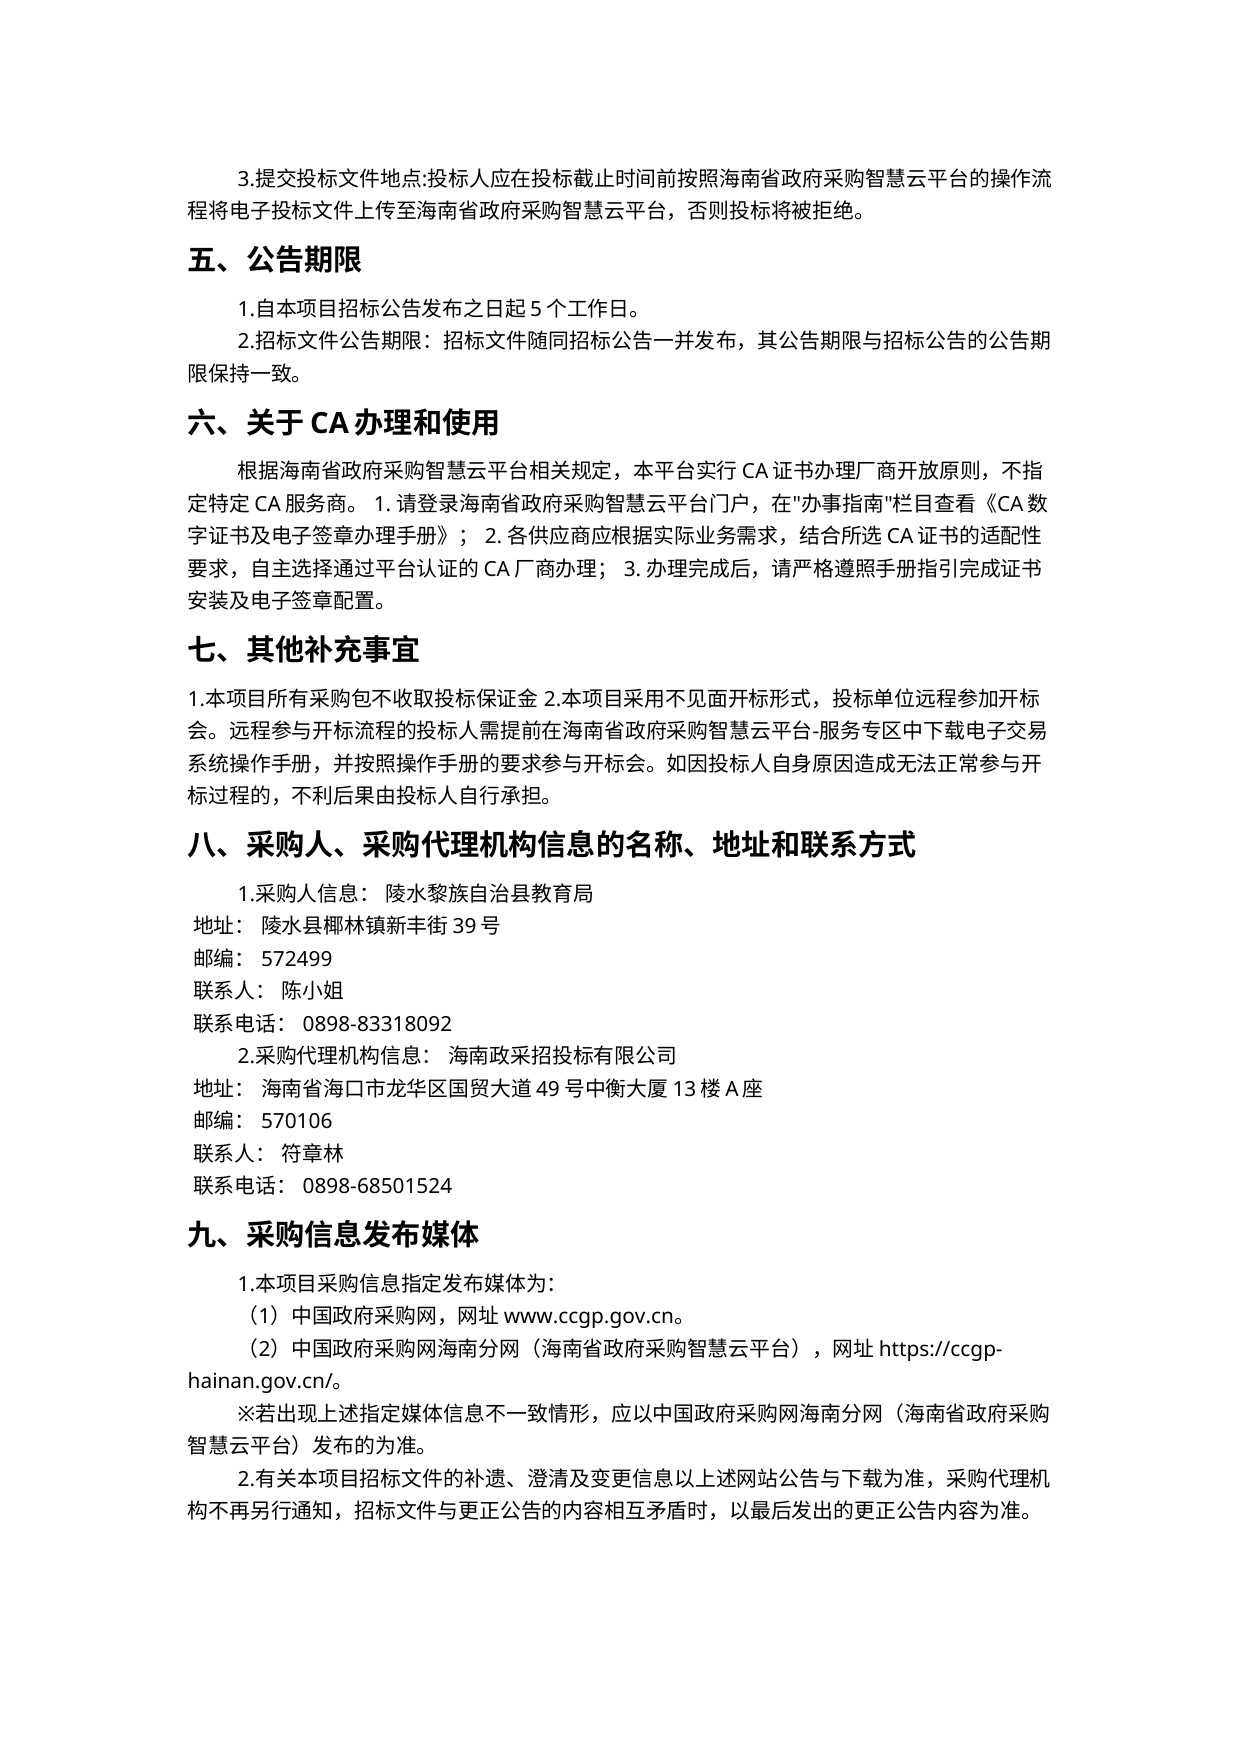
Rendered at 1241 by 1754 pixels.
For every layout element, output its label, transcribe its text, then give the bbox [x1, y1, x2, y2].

text 地址： 海南省海口市龙华区国贸大道49号中衡大厦13楼A座 [187, 1072, 1053, 1104]
text 八、采购人、采购代理机构信息的名称、地址和联系方式 [187, 812, 1053, 877]
text 联系电话： 0898-83318092 [187, 1007, 1053, 1039]
text 邮编： 570106 [187, 1104, 1053, 1137]
text （1）中国政府采购网，网址www.ccgp.gov.cn。 [187, 1299, 1053, 1332]
text 七、其他补充事宜 [187, 617, 1053, 682]
text ※若出现上述指定媒体信息不一致情形，应以中国政府采购网海南分网（海南省政府采购智慧云平台）发布的为准。 [187, 1397, 1053, 1462]
text 六、关于CA办理和使用 [187, 389, 1053, 454]
text 邮编： 572499 [187, 942, 1053, 974]
text 九、采购信息发布媒体 [187, 1202, 1053, 1267]
text （2）中国政府采购网海南分网（海南省政府采购智慧云平台），网址https://ccgp-hainan.gov.cn/。 [187, 1332, 1053, 1397]
text 1.本项目所有采购包不收取投标保证金 2.本项目采用不见面开标形式，投标单位远程参加开标会。远程参与开标流程的投标人需提前在海南省政府采购智慧云平台-服务专区中下载电子交易系统操作手册，并按照操作手册的要求参与开标会。如因投标人自身原因造成无法正常参与开标过程的，不利后果由投标人自行承担。 [187, 682, 1053, 812]
text 1.自本项目招标公告发布之日起5个工作日。 [187, 292, 1053, 324]
text 根据海南省政府采购智慧云平台相关规定，本平台实行CA证书办理厂商开放原则，不指定特定CA服务商。 1. 请登录海南省政府采购智慧云平台门户，在"办事指南"栏目查看《CA数字证书及电子签章办理手册》； 2. 各供应商应根据实际业务需求，结合所选CA证书的适配性要求，自主选择通过平台认证的CA厂商办理； 3. 办理完成后，请严格遵照手册指引完成证书安装及电子签章配置。 [187, 454, 1053, 617]
text 联系人： 符章林 [187, 1137, 1053, 1169]
text 联系人： 陈小姐 [187, 974, 1053, 1007]
text 3.提交投标文件地点:投标人应在投标截止时间前按照海南省政府采购智慧云平台的操作流程将电子投标文件上传至海南省政府采购智慧云平台，否则投标将被拒绝。 [187, 162, 1053, 227]
text 2.采购代理机构信息： 海南政采招投标有限公司 [187, 1039, 1053, 1072]
text 联系电话： 0898-68501524 [187, 1169, 1053, 1202]
text 2.招标文件公告期限：招标文件随同招标公告一并发布，其公告期限与招标公告的公告期限保持一致。 [187, 324, 1053, 389]
text 1.采购人信息： 陵水黎族自治县教育局 [187, 877, 1053, 909]
text 五、公告期限 [187, 227, 1053, 292]
text 1.本项目采购信息指定发布媒体为： [187, 1267, 1053, 1299]
text 2.有关本项目招标文件的补遗、澄清及变更信息以上述网站公告与下载为准，采购代理机构不再另行通知，招标文件与更正公告的内容相互矛盾时，以最后发出的更正公告内容为准。 [187, 1462, 1053, 1527]
text 地址： 陵水县椰林镇新丰街39号 [187, 909, 1053, 942]
